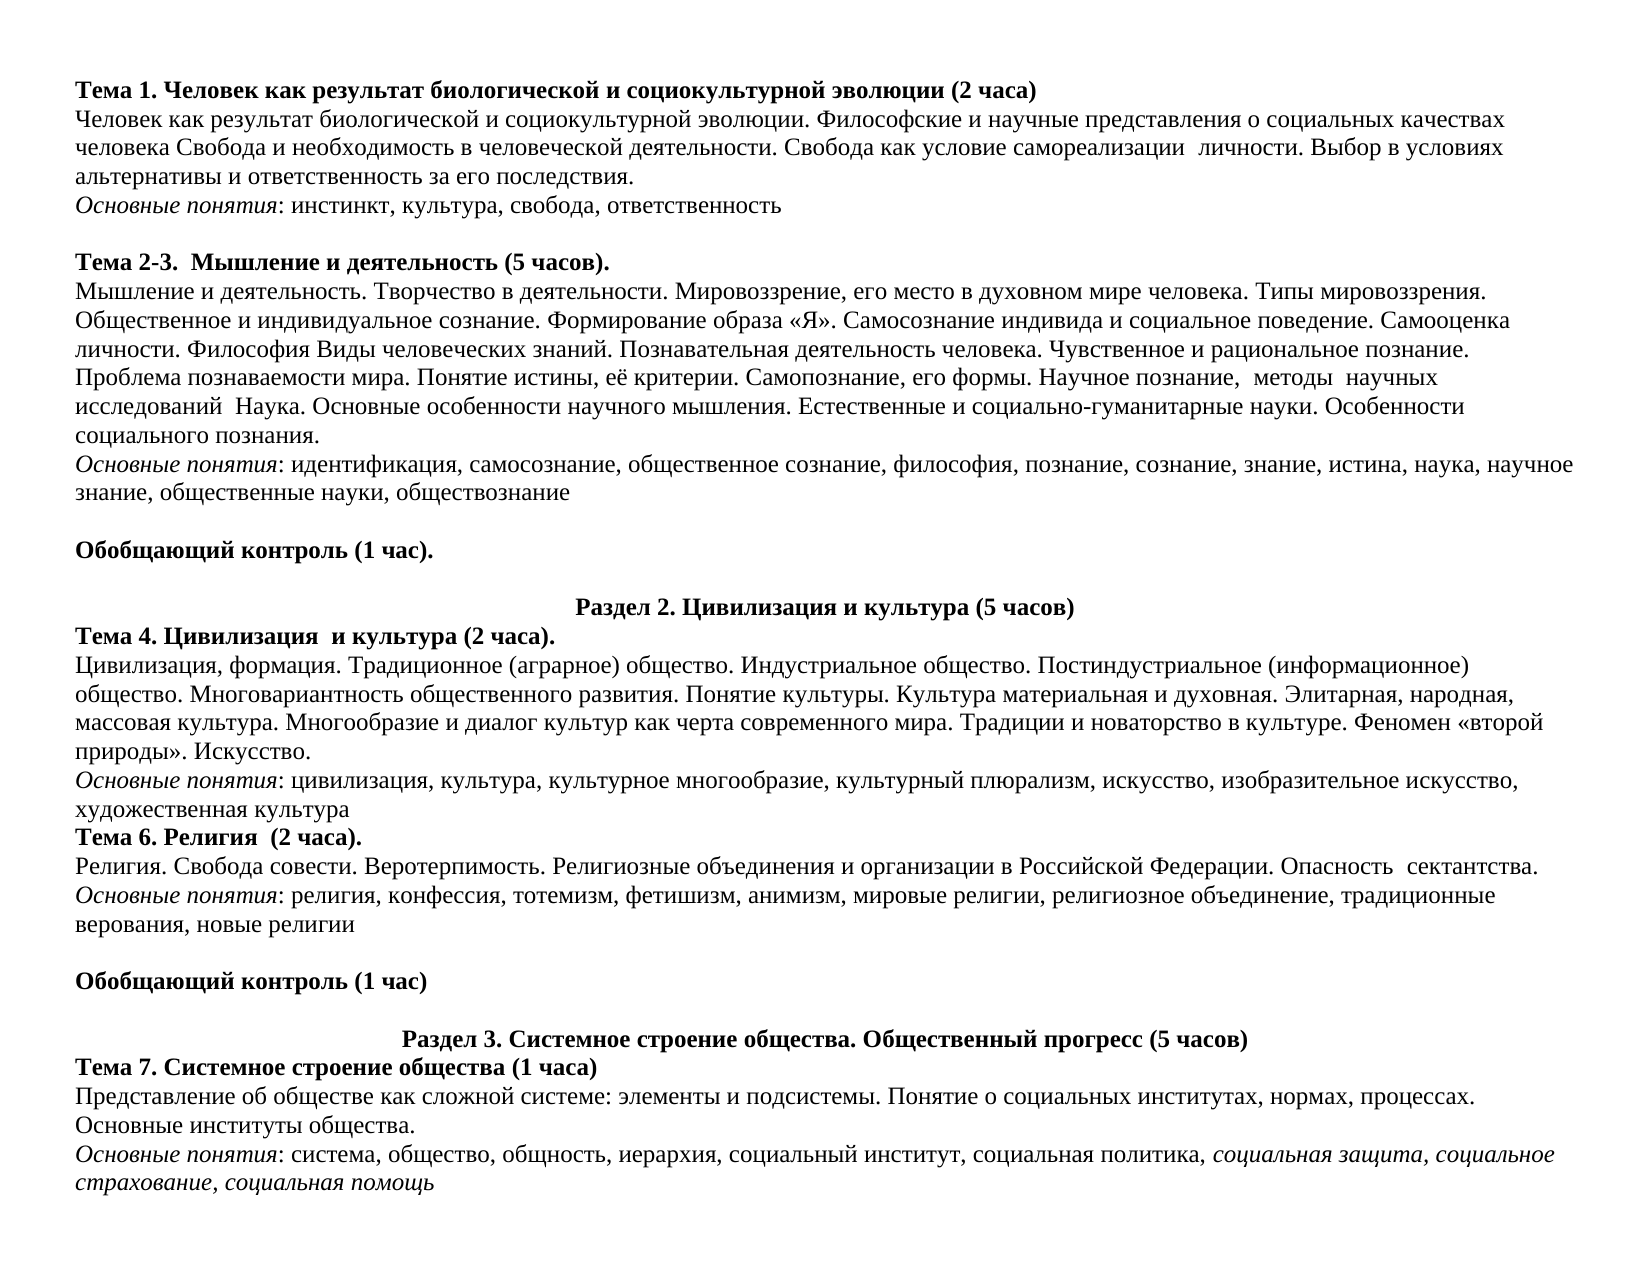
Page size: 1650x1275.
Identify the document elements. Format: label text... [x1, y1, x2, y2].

text Тема 1. Человек как результат биологической и социокультурной эволюции (2 часа) [75, 75, 1575, 104]
text Представление об обществе как сложной системе: элементы и подсистемы. Понятие о социальных институтах, нормах, процессах. Основные институты общества. [75, 1081, 1575, 1139]
text Цивилизация, формация. Традиционное (аграрное) общество. Индустриальное общество. Постиндустриальное (информационное) общество. Многовариантность общественного развития. Понятие культуры. Культура материальная и духовная. Элитарная, народная, массовая культура. Многообразие и диалог культур как черта современного мира. Традиции и новаторство в культуре. Феномен «второй природы». Искусство. [75, 650, 1575, 765]
text Религия. Свобода совести. Веротерпимость. Религиозные объединения и организации в Российской Федерации. Опасность сектантства. [75, 851, 1575, 880]
text Основные понятия: инстинкт, культура, свобода, ответственность [75, 190, 1575, 219]
text Тема 7. Системное строение общества (1 часа) [75, 1052, 1575, 1081]
text Основные понятия: система, общество, общность, иерархия, социальный институт, социальная политика, социальная защита, социальное страхование, социальная помощь [75, 1139, 1575, 1196]
text Обобщающий контроль (1 час) [75, 966, 1575, 995]
text Основные понятия: идентификация, самосознание, общественное сознание, философия, познание, сознание, знание, истина, наука, научное знание, общественные науки, обществознание [75, 449, 1575, 506]
text Основные понятия: цивилизация, культура, культурное многообразие, культурный плюрализм, искусство, изобразительное искусство, художественная культура [75, 765, 1575, 822]
text Мышление и деятельность. Творчество в деятельности. Мировоззрение, его место в духовном мире человека. Типы мировоззрения. Общественное и индивидуальное сознание. Формирование образа «Я». Самосознание индивида и социальное поведение. Самооценка личности. Философия Виды человеческих знаний. Познавательная деятельность человека. Чувственное и рациональное познание. Проблема познаваемости мира. Понятие истины, её критерии. Самопознание, его формы. Научное познание, методы научных исследований Наука. Основные особенности научного мышления. Естественные и социально-гуманитарные науки. Особенности социального познания. [75, 276, 1575, 449]
text Раздел 2. Цивилизация и культура (5 часов) [75, 592, 1575, 621]
text Тема 4. Цивилизация и культура (2 часа). [75, 621, 1575, 650]
text Тема 6. Религия (2 часа). [75, 822, 1575, 851]
text Основные понятия: религия, конфессия, тотемизм, фетишизм, анимизм, мировые религии, религиозное объединение, традиционные верования, новые религии [75, 880, 1575, 937]
text Раздел 3. Системное строение общества. Общественный прогресс (5 часов) [75, 1024, 1575, 1052]
text Тема 2-3. Мышление и деятельность (5 часов). [75, 247, 1575, 276]
text Обобщающий контроль (1 час). [75, 535, 1575, 564]
text Человек как результат биологической и социокультурной эволюции. Философские и научные представления о социальных качествах человека Свобода и необходимость в человеческой деятельности. Свобода как условие самореализации личности. Выбор в условиях альтернативы и ответственность за его последствия. [75, 104, 1575, 190]
